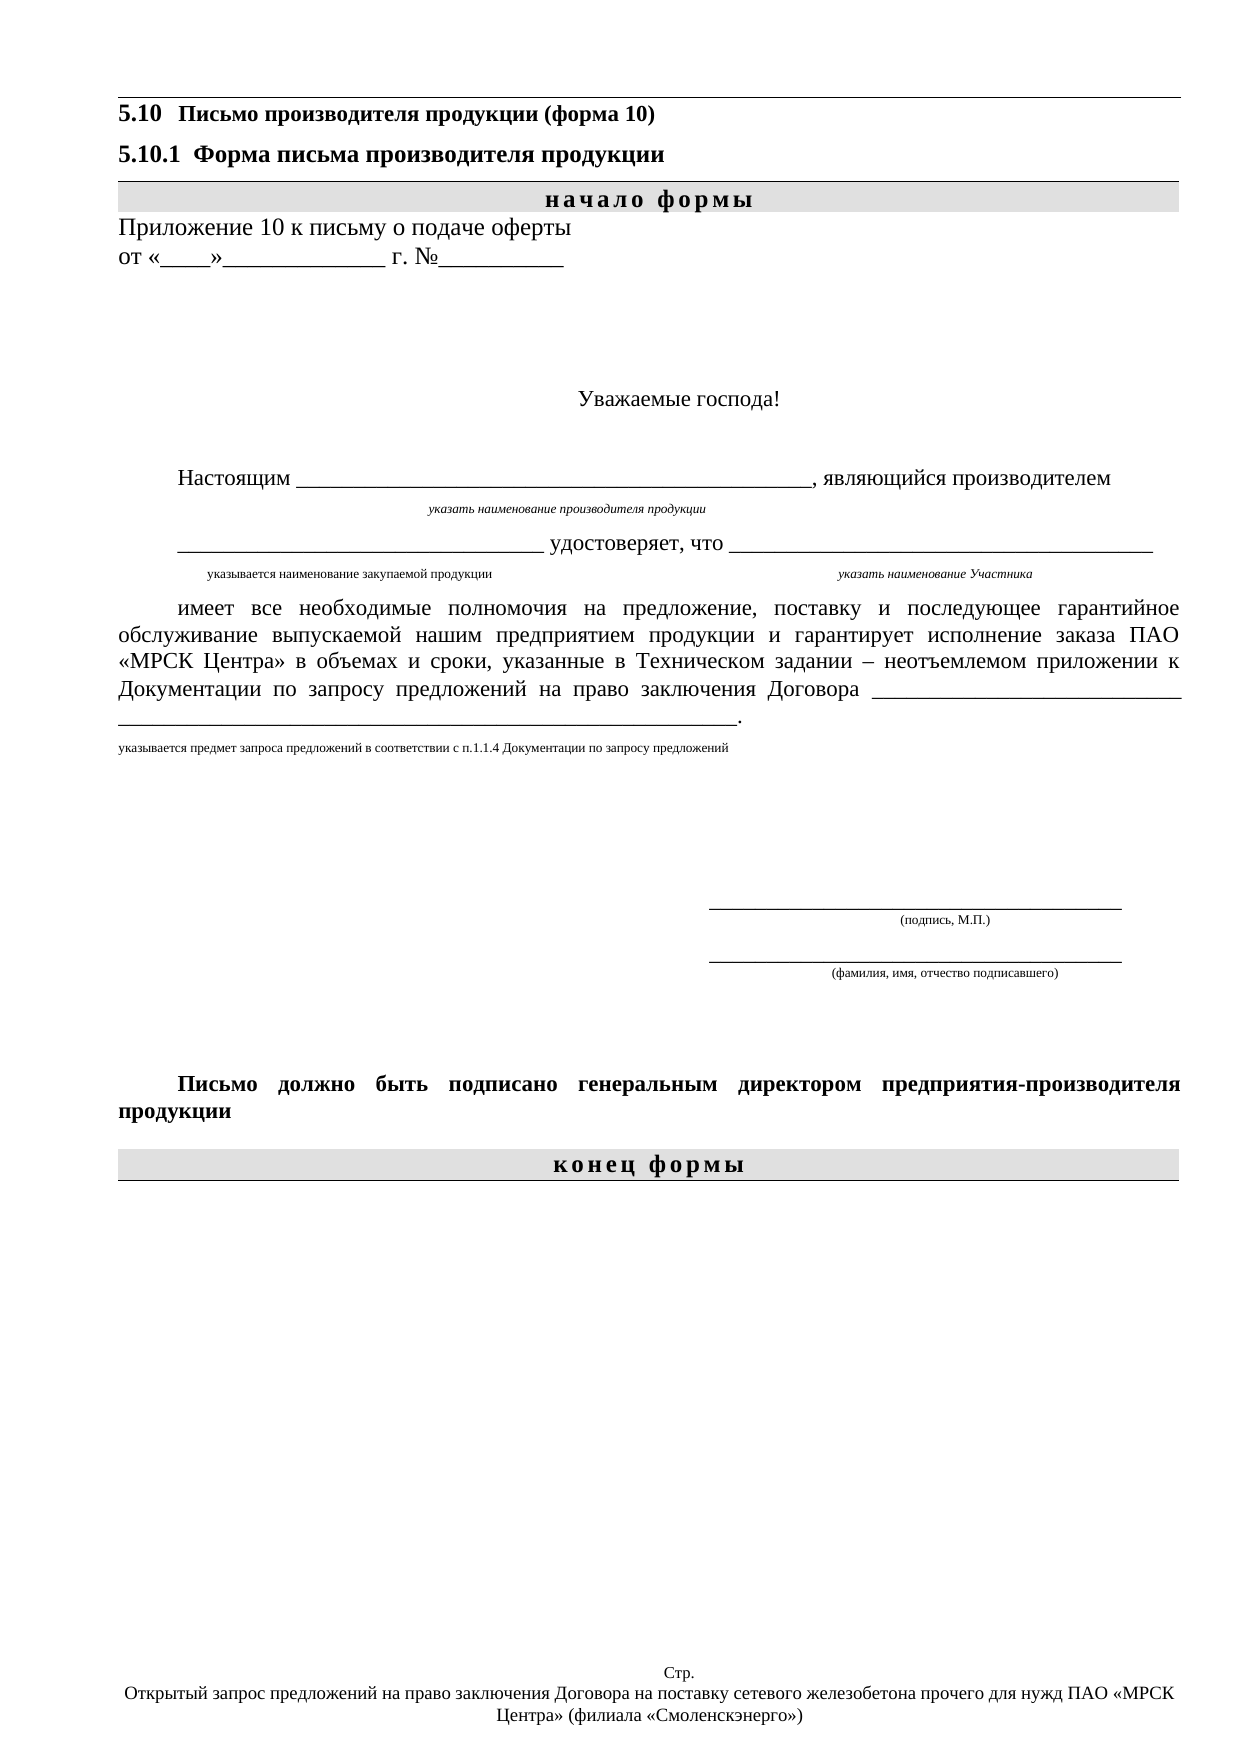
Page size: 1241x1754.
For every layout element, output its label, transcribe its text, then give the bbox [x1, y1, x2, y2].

text ________________________________ удостоверяет, что _____________________________________ [118, 529, 1181, 556]
text указать наименование производителя продукции [369, 490, 1181, 517]
text указывается предмет запроса предложений в соответствии с п.1.1.4 Документации по запросу предложений [118, 728, 1181, 755]
text указывается наименование закупаемой продукции указать наименование Участника [148, 556, 1181, 582]
text Письмо должно быть подписано генеральным директором предприятия-производителя продукции [118, 1070, 1181, 1123]
text Уважаемые господа! [118, 385, 1181, 411]
text Настоящим _____________________________________________, являющийся производителем [118, 464, 1181, 490]
text (подпись, М.П.) [650, 912, 1181, 939]
text Приложение 10 к письму о подаче оферты от «____»_____________ г. №__________ [118, 212, 1181, 270]
text имеет все необходимые полномочия на предложение, поставку и последующее гарантийное обслуживание выпускаемой нашим предприятием продукции и гарантирует исполнение заказа ПАО «МРСК Центра» в объемах и сроки, указанные в Техническом задании – неотъемлемом приложении к Документации по запросу предложений на право заключения Договора ___________________________ ______________________________________________________. [118, 594, 1181, 728]
text (фамилия, имя, отчество подписавшего) [650, 965, 1181, 991]
text конец формы [118, 1149, 1179, 1180]
text ____________________________________ [650, 939, 1181, 965]
subtitle Форма письма производителя продукции [118, 139, 1181, 168]
text ____________________________________ [650, 886, 1181, 912]
subtitle Письмо производителя продукции (форма 10) [118, 98, 1181, 127]
text начало формы [118, 182, 1179, 212]
